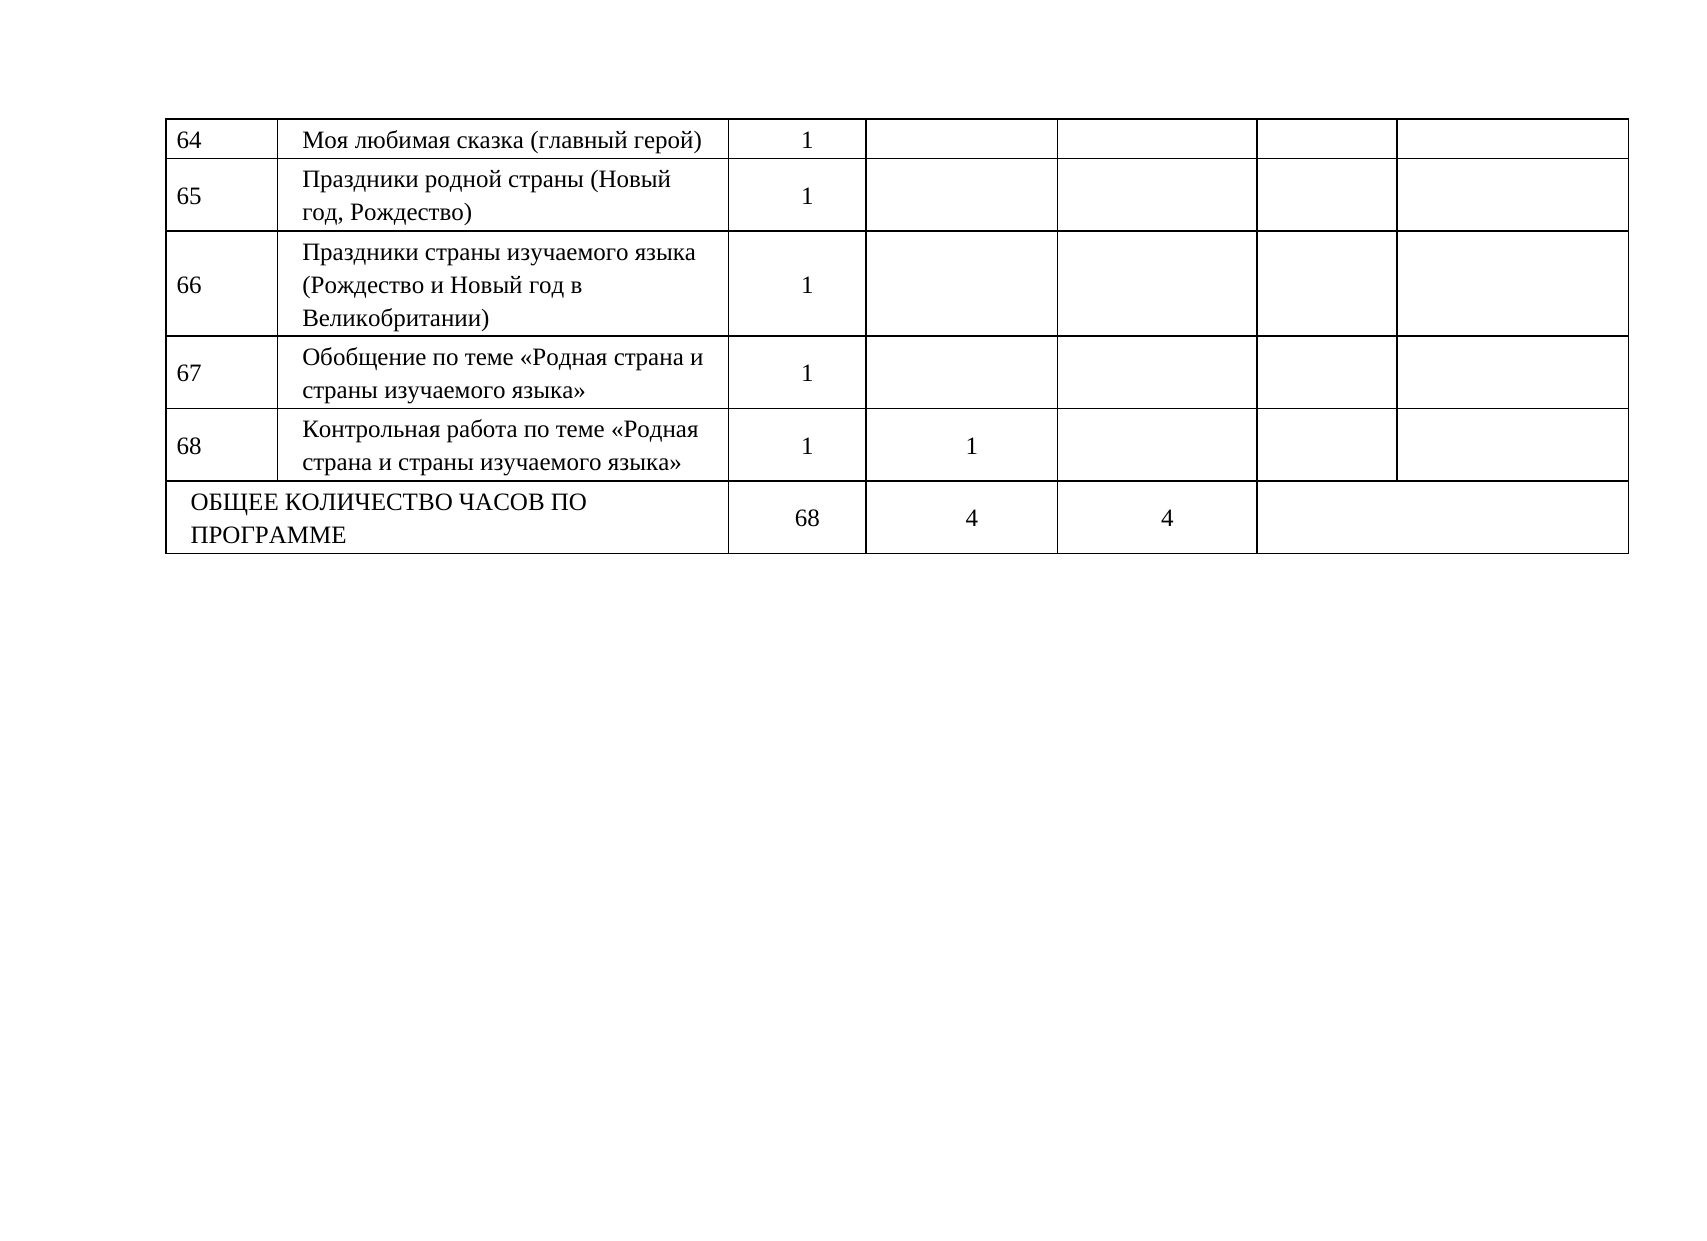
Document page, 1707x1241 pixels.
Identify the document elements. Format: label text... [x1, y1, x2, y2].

table_cell 1 [729, 159, 865, 230]
table_cell [1398, 120, 1628, 157]
table_cell [1258, 482, 1628, 552]
table_cell Контрольная работа по теме «Родная страна и страны изучаемого языка» [278, 409, 728, 480]
table_cell Моя любимая сказка (главный герой) [278, 120, 728, 157]
table_cell 66 [167, 232, 277, 335]
table_cell 1 [729, 409, 865, 480]
table_cell [867, 159, 1057, 230]
table_cell ОБЩЕЕ КОЛИЧЕСТВО ЧАСОВ ПО ПРОГРАММЕ [167, 482, 728, 552]
table_cell [1058, 409, 1256, 480]
table_cell Праздники страны изучаемого языка (Рождество и Новый год в Великобритании) [278, 232, 728, 335]
table_cell [867, 232, 1057, 335]
table_cell [1258, 120, 1396, 157]
table_cell 1 [729, 337, 865, 408]
table_cell 67 [167, 337, 277, 408]
table_cell 68 [729, 482, 865, 552]
table_cell [1398, 232, 1628, 335]
table_cell [1258, 159, 1396, 230]
table_cell Обобщение по теме «Родная страна и страны изучаемого языка» [278, 337, 728, 408]
table_cell 1 [729, 232, 865, 335]
table_cell 4 [1058, 482, 1256, 552]
table_cell [1058, 159, 1256, 230]
table_cell [1258, 337, 1396, 408]
table_cell [1058, 232, 1256, 335]
table_cell 64 [167, 120, 277, 157]
table_cell Праздники родной страны (Новый год, Рождество) [278, 159, 728, 230]
table_cell [1058, 337, 1256, 408]
table_cell [1398, 337, 1628, 408]
table_cell [1398, 159, 1628, 230]
table_cell [1258, 409, 1396, 480]
table_cell [867, 120, 1057, 157]
table_cell 4 [867, 482, 1057, 552]
table_cell 1 [867, 409, 1057, 480]
table_cell [1058, 120, 1256, 157]
table_cell 65 [167, 159, 277, 230]
table_cell [1258, 232, 1396, 335]
table_cell 68 [167, 409, 277, 480]
table_cell [1398, 409, 1628, 480]
table_cell [867, 337, 1057, 408]
table_cell 1 [729, 120, 865, 157]
